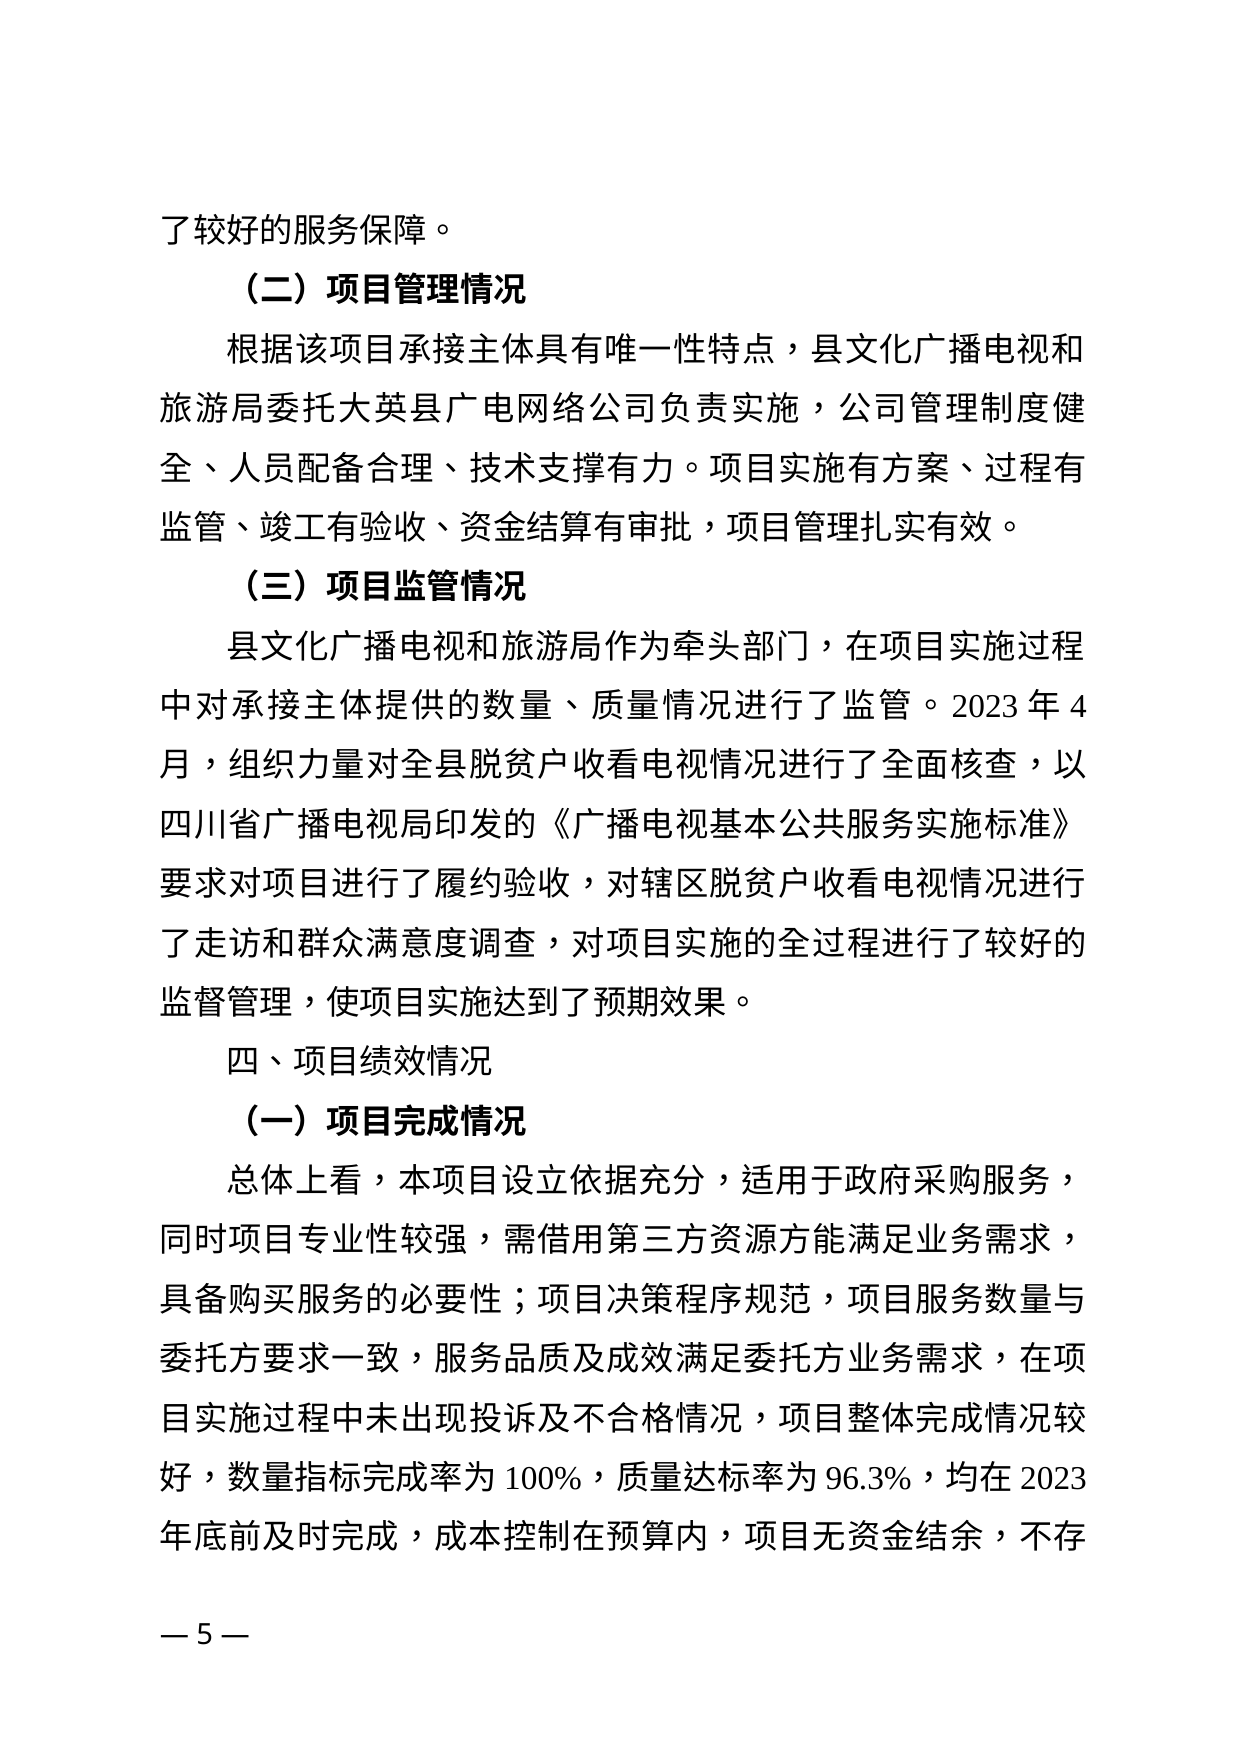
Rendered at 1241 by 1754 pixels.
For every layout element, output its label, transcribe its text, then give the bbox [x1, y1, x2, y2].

text （二）项目管理情况 [159, 254, 1087, 314]
text 根据该项目承接主体具有唯一性特点，县文化广播电视和旅游局委托大英县广电网络公司负责实施，公司管理制度健全、人员配备合理、技术支撑有力。项目实施有方案、过程有监管、竣工有验收、资金结算有审批，项目管理扎实有效。 [159, 314, 1087, 551]
text （三）项目监管情况 [159, 551, 1087, 611]
text 县文化广播电视和旅游局作为牵头部门，在项目实施过程中对承接主体提供的数量、质量情况进行了监管。2023年4月，组织力量对全县脱贫户收看电视情况进行了全面核查，以四川省广播电视局印发的《广播电视基本公共服务实施标准》要求对项目进行了履约验收，对辖区脱贫户收看电视情况进行了走访和群众满意度调查，对项目实施的全过程进行了较好的监督管理，使项目实施达到了预期效果。 [159, 611, 1087, 1026]
text （一）项目完成情况 [159, 1086, 1087, 1145]
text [159, 1145, 1087, 1561]
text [159, 195, 1087, 254]
text 四、项目绩效情况 [159, 1026, 1087, 1086]
